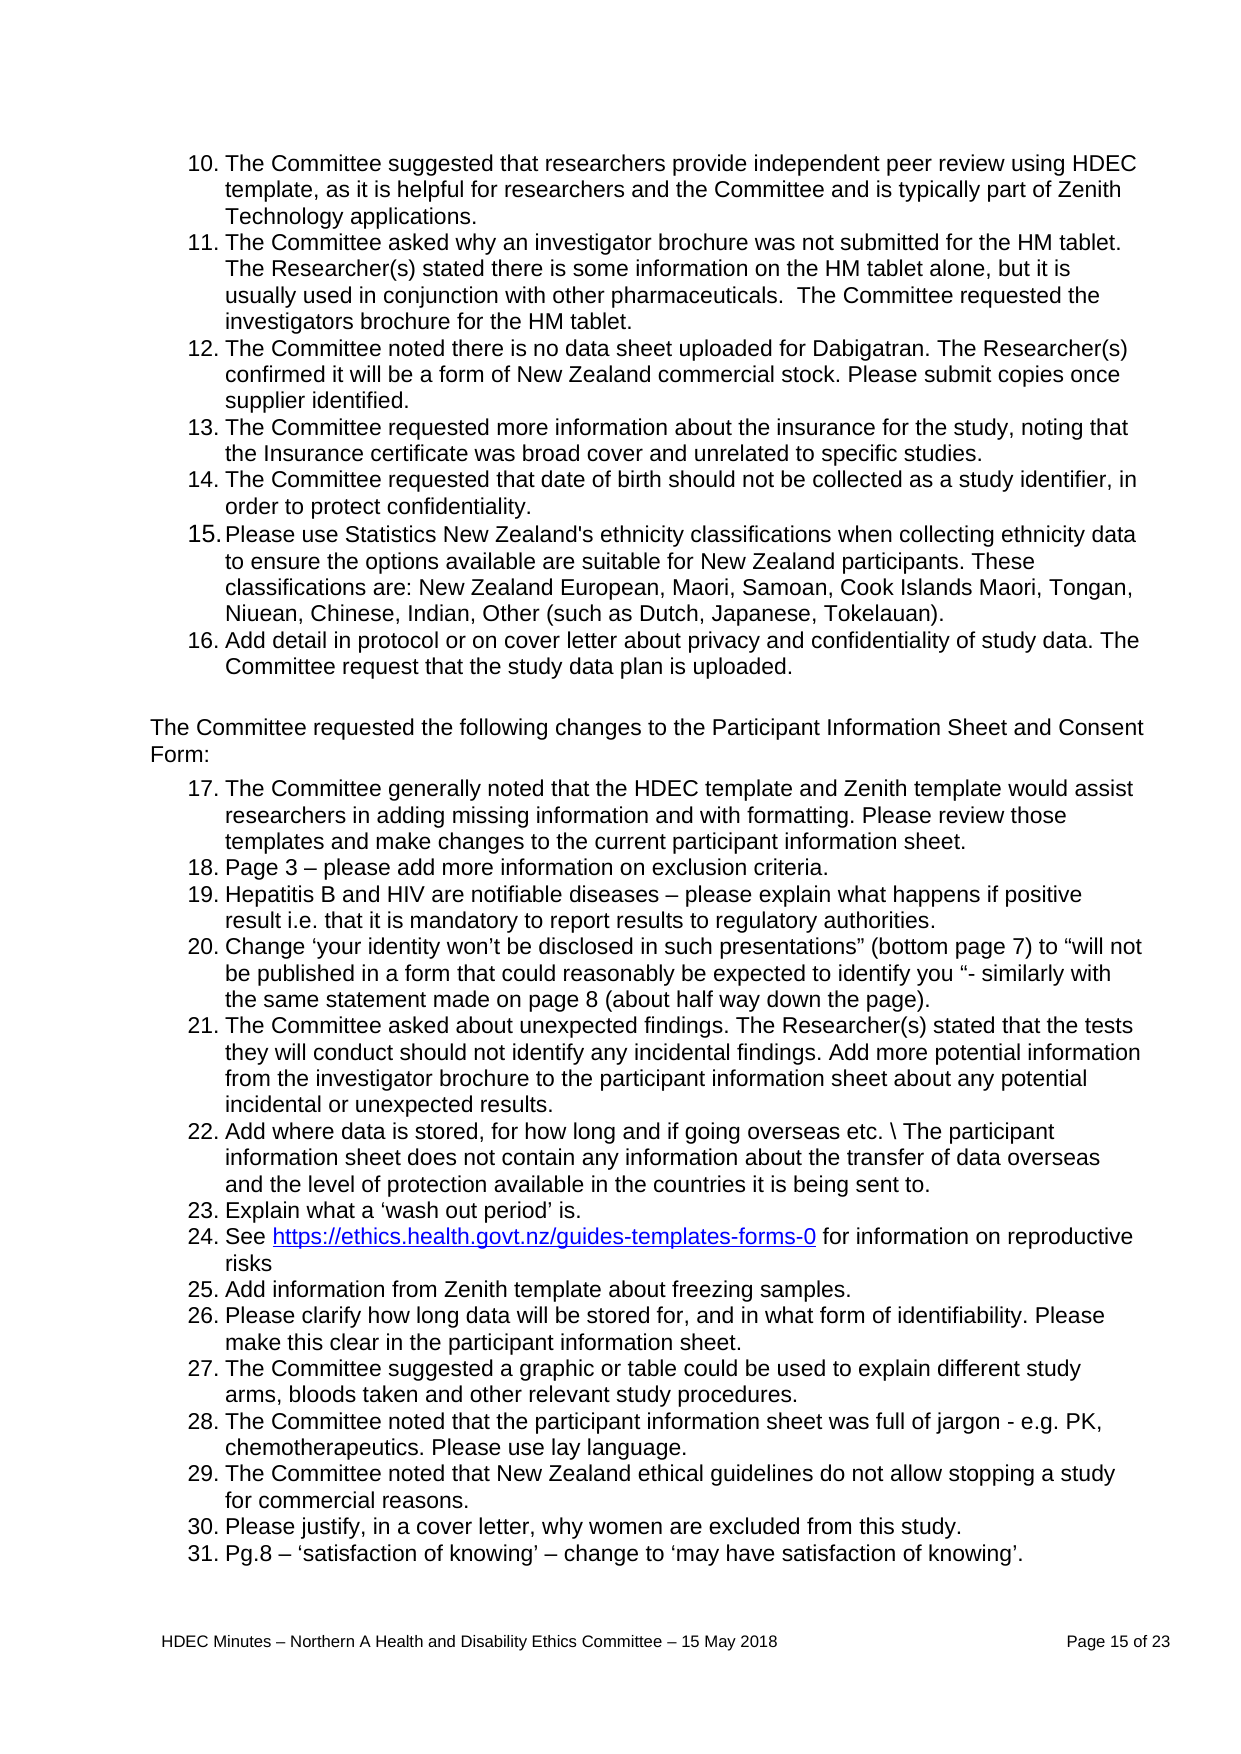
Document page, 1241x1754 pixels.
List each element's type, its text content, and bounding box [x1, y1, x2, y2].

list Change ‘your identity won’t be disclosed in such presentations” (bottom page 7) to “will not be published in a form that could reasonably be expected to identify you “- similarly with the same statement made on page 8 (about half way down the page). [187, 933, 1144, 1012]
list Please justify, in a cover letter, why women are excluded from this study. [187, 1513, 1144, 1539]
list The Committee requested more information about the insurance for the study, noting that the Insurance certificate was broad cover and unrelated to specific studies. [187, 413, 1144, 466]
list The Committee generally noted that the HDEC template and Zenith template would assist researchers in adding missing information and with formatting. Please review those templates and make changes to the current participant information sheet. [187, 775, 1144, 854]
list The Committee suggested that researchers provide independent peer review using HDEC template, as it is helpful for researchers and the Committee and is typically part of Zenith Technology applications. [187, 150, 1144, 229]
list The Committee noted that the participant information sheet was full of jargon - e.g. PK, chemotherapeutics. Please use lay language. [187, 1408, 1144, 1460]
list Add where data is stored, for how long and if going overseas etc. \ The participant information sheet does not contain any information about the transfer of data overseas and the level of protection available in the countries it is being sent to. [187, 1118, 1144, 1197]
list The Committee requested that date of birth should not be collected as a study identifier, in order to protect confidentiality. [187, 466, 1144, 519]
list The Committee noted that New Zealand ethical guidelines do not allow stopping a study for commercial reasons. [187, 1460, 1144, 1513]
text The Committee requested the following changes to the Participant Information Sheet and Consent Form: [150, 714, 1144, 767]
list The Committee asked why an investigator brochure was not submitted for the HM tablet. The Researcher(s) stated there is some information on the HM tablet alone, but it is usually used in conjunction with other pharmaceuticals. The Committee requested the investigators brochure for the HM tablet. [187, 229, 1144, 334]
list Please use Statistics New Zealand's ethnicity classifications when collecting ethnicity data to ensure the options available are suitable for New Zealand participants. These classifications are: New Zealand European, Maori, Samoan, Cook Islands Maori, Tongan, Niuean, Chinese, Indian, Other (such as Dutch, Japanese, Tokelauan). [187, 519, 1144, 627]
list The Committee asked about unexpected findings. The Researcher(s) stated that the tests they will conduct should not identify any incidental findings. Add more potential information from the investigator brochure to the participant information sheet about any potential incidental or unexpected results. [187, 1012, 1144, 1118]
list Page 3 – please add more information on exclusion criteria. [187, 854, 1144, 881]
list The Committee noted there is no data sheet uploaded for Dabigatran. The Researcher(s) confirmed it will be a form of New Zealand commercial stock. Please submit copies once supplier identified. [187, 334, 1144, 413]
list The Committee suggested a graphic or table could be used to explain different study arms, bloods taken and other relevant study procedures. [187, 1355, 1144, 1408]
list Explain what a ‘wash out period’ is. [187, 1197, 1144, 1223]
list Hepatitis B and HIV are notifiable diseases – please explain what happens if positive result i.e. that it is mandatory to report results to regulatory authorities. [187, 881, 1144, 933]
list Add information from Zenith template about freezing samples. [187, 1276, 1144, 1302]
list Please clarify how long data will be stored for, and in what form of identifiability. Please make this clear in the participant information sheet. [187, 1302, 1144, 1355]
list See https://ethics.health.govt.nz/guides-templates-forms-0 for information on reproductive risks [187, 1223, 1144, 1276]
list Pg.8 – ‘satisfaction of knowing’ – change to ‘may have satisfaction of knowing’. [187, 1539, 1144, 1566]
list Add detail in protocol or on cover letter about privacy and confidentiality of study data. The Committee request that the study data plan is uploaded. [187, 627, 1144, 679]
